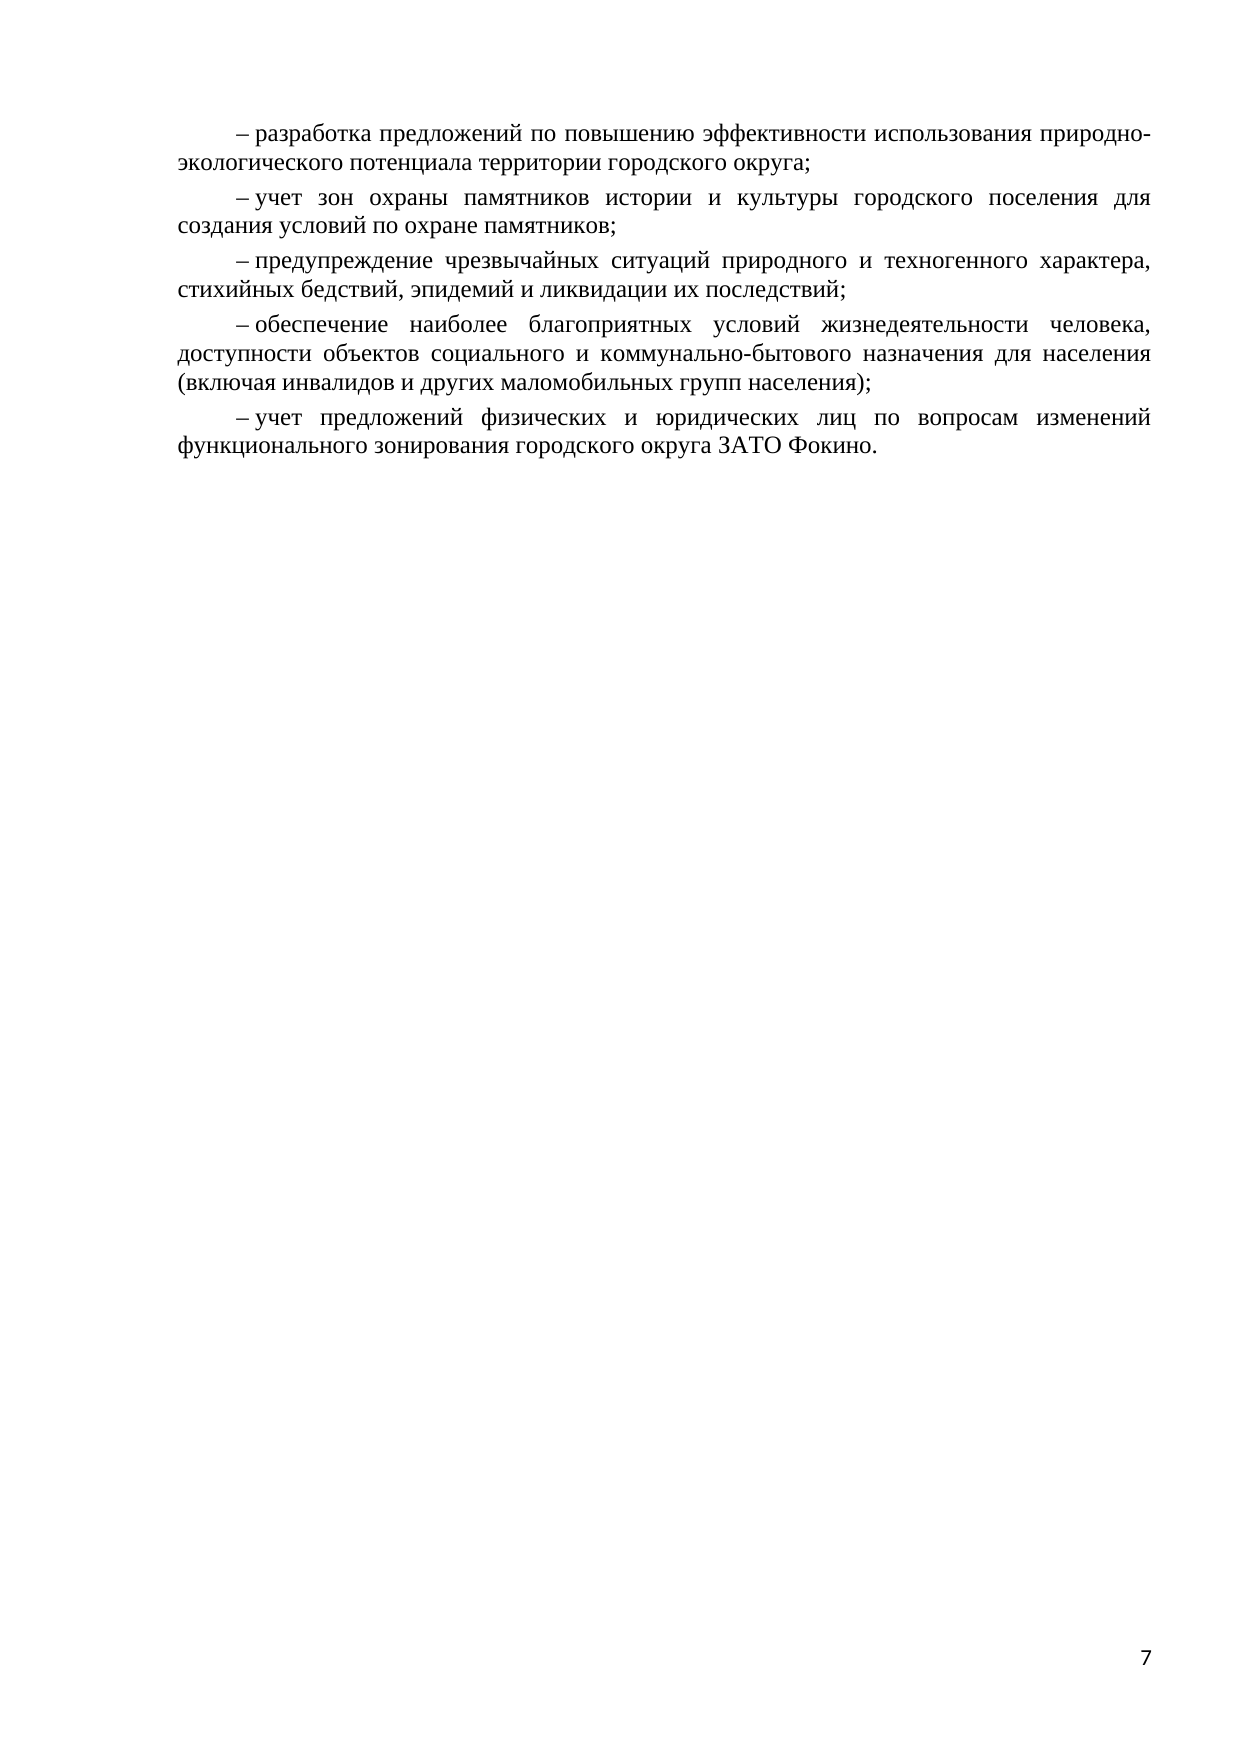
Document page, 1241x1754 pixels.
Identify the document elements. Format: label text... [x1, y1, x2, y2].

list учет предложений физических и юридических лиц по вопросам изменений функционального зонирования городского округа ЗАТО Фокино. [177, 402, 1152, 459]
list разработка предложений по повышению эффективности использования природно-экологического потенциала территории городского округа; [177, 118, 1152, 176]
list учет зон охраны памятников истории и культуры городского поселения для создания условий по охране памятников; [177, 182, 1152, 239]
list обеспечение наиболее благоприятных условий жизнедеятельности человека, доступности объектов социального и коммунально-бытового назначения для населения (включая инвалидов и других маломобильных групп населения); [177, 309, 1152, 396]
list предупреждение чрезвычайных ситуаций природного и техногенного характера, стихийных бедствий, эпидемий и ликвидации их последствий; [177, 246, 1152, 303]
